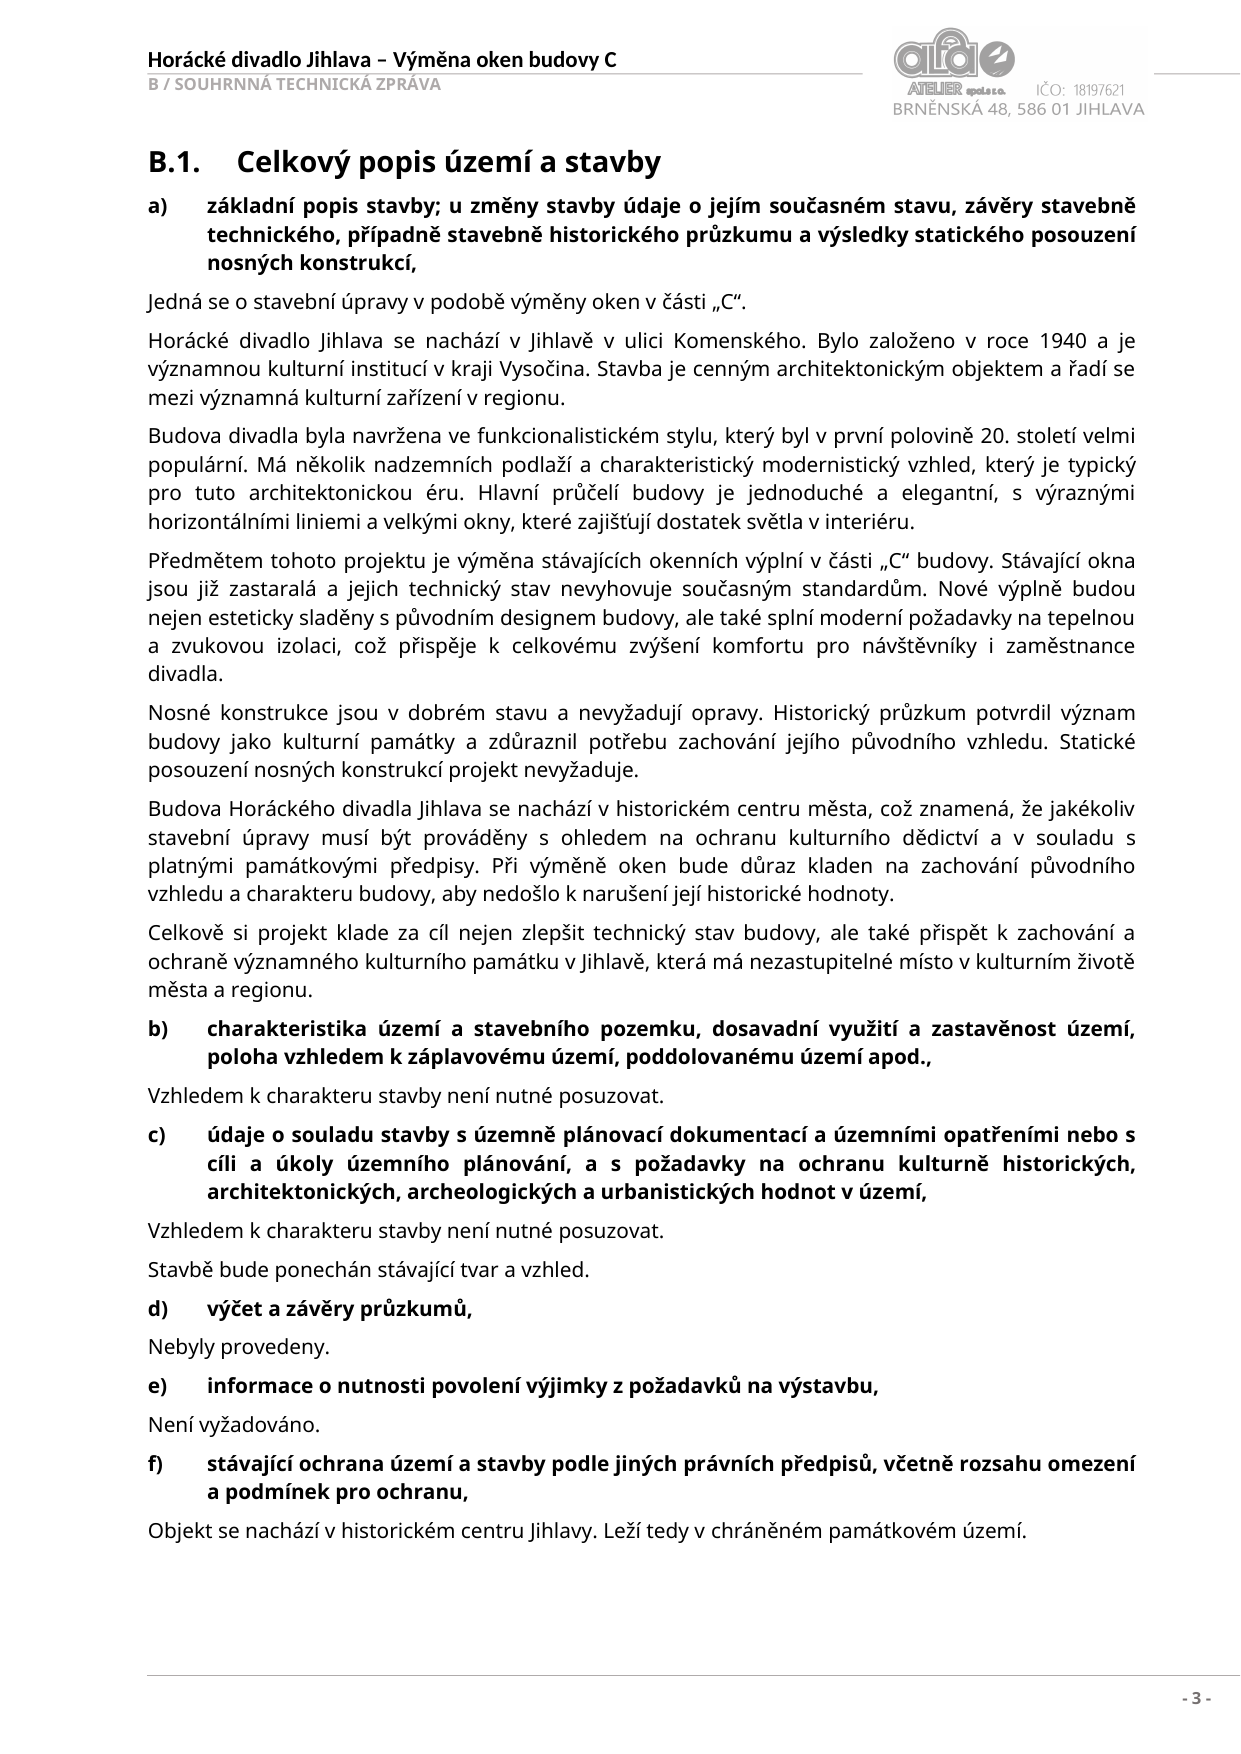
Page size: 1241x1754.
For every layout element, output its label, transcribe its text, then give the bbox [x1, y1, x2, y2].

text Vzhledem k charakteru stavby není nutné posuzovat. [148, 1081, 1137, 1110]
text Objekt se nachází v historickém centru Jihlavy. Leží tedy v chráněném památkovém území. [148, 1516, 1137, 1545]
text Nosné konstrukce jsou v dobrém stavu a nevyžadují opravy. Historický průzkum potvrdil význam budovy jako kulturní památky a zdůraznil potřebu zachování jejího původního vzhledu. Statické posouzení nosných konstrukcí projekt nevyžaduje. [148, 698, 1137, 784]
subtitle stávající ochrana území a stavby podle jiných právních předpisů, včetně rozsahu omezení a podmínek pro ochranu, [148, 1449, 1137, 1506]
text Vzhledem k charakteru stavby není nutné posuzovat. [148, 1216, 1137, 1244]
text Budova Horáckého divadla Jihlava se nachází v historickém centru města, což znamená, že jakékoliv stavební úpravy musí být prováděny s ohledem na ochranu kulturního dědictví a v souladu s platnými památkovými předpisy. Při výměně oken bude důraz kladen na zachování původního vzhledu a charakteru budovy, aby nedošlo k narušení její historické hodnoty. [148, 794, 1137, 908]
subtitle charakteristika území a stavebního pozemku, dosavadní využití a zastavěnost území, poloha vzhledem k záplavovému území, poddolovanému území apod., [148, 1014, 1137, 1071]
text Nebyly provedeny. [148, 1332, 1137, 1361]
subtitle informace o nutnosti povolení výjimky z požadavků na výstavbu, [148, 1371, 1137, 1400]
text Budova divadla byla navržena ve funkcionalistickém stylu, který byl v první polovině 20. století velmi populární. Má několik nadzemních podlaží a charakteristický modernistický vzhled, který je typický pro tuto architektonickou éru. Hlavní průčelí budovy je jednoduché a elegantní, s výraznými horizontálními liniemi a velkými okny, které zajišťují dostatek světla v interiéru. [148, 422, 1137, 535]
subtitle základní popis stavby; u změny stavby údaje o jejím současném stavu, závěry stavebně technického, případně stavebně historického průzkumu a výsledky statického posouzení nosných konstrukcí, [148, 191, 1137, 277]
text Předmětem tohoto projektu je výměna stávajících okenních výplní v části „C“ budovy. Stávající okna jsou již zastaralá a jejich technický stav nevyhovuje současným standardům. Nové výplně budou nejen esteticky sladěny s původním designem budovy, ale také splní moderní požadavky na tepelnou a zvukovou izolaci, což přispěje k celkovému zvýšení komfortu pro návštěvníky i zaměstnance divadla. [148, 546, 1137, 688]
text Horácké divadlo Jihlava se nachází v Jihlavě v ulici Komenského. Bylo založeno v roce 1940 a je významnou kulturní institucí v kraji Vysočina. Stavba je cenným architektonickým objektem a řadí se mezi významná kulturní zařízení v regionu. [148, 326, 1137, 411]
subtitle údaje o souladu stavby s územně plánovací dokumentací a územními opatřeními nebo s cíli a úkoly územního plánování, a s požadavky na ochranu kulturně historických, architektonických, archeologických a urbanistických hodnot v území, [148, 1120, 1137, 1206]
subtitle výčet a závěry průzkumů, [148, 1294, 1137, 1322]
text Není vyžadováno. [148, 1410, 1137, 1439]
text Celkově si projekt klade za cíl nejen zlepšit technický stav budovy, ale také přispět k zachování a ochraně významného kulturního památku v Jihlavě, která má nezastupitelné místo v kulturním životě města a regionu. [148, 918, 1137, 1004]
text Stavbě bude ponechán stávající tvar a vzhled. [148, 1255, 1137, 1283]
subtitle Celkový popis území a stavby [148, 141, 1137, 181]
text Jedná se o stavební úpravy v podobě výměny oken v části „C“. [148, 287, 1137, 316]
